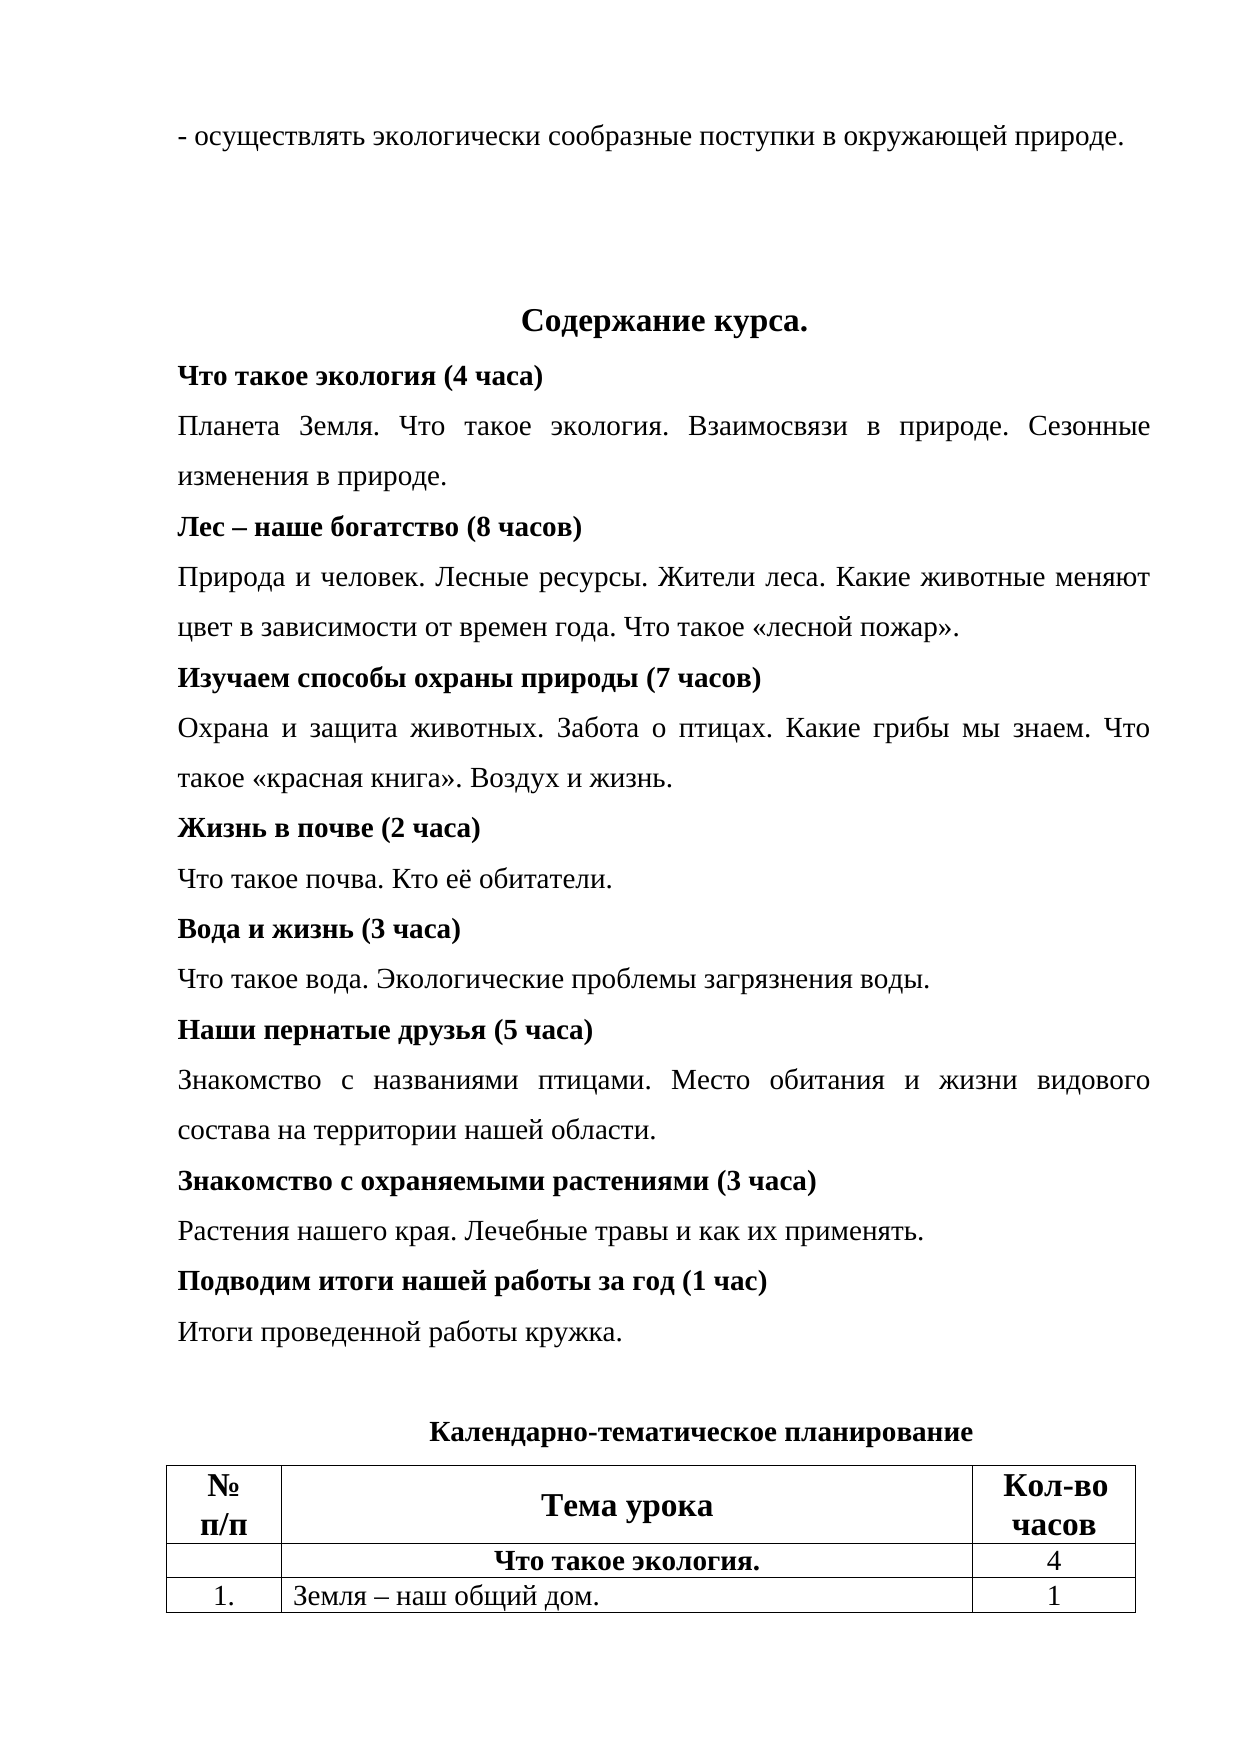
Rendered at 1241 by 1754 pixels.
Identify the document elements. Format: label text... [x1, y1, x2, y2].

table_header Кол-во часов [973, 1466, 1135, 1542]
text Содержание курса. [177, 300, 1152, 339]
text Знакомство с названиями птицами. Место обитания и жизни видового состава на территории нашей области. [177, 1062, 1152, 1146]
text Растения нашего края. Лечебные травы и как их применять. [177, 1213, 1152, 1247]
text Календарно-тематическое планирование [177, 1414, 1152, 1448]
text Лес – наше богатство (8 часов) [177, 509, 1152, 542]
text Изучаем способы охраны природы (7 часов) [177, 660, 1152, 693]
text Что такое экология (4 часа) [177, 358, 1152, 391]
text Итоги проведенной работы кружка. [177, 1314, 1152, 1347]
table_cell 1 [973, 1578, 1135, 1612]
text Вода и жизнь (3 часа) [177, 911, 1152, 945]
text Охрана и защита животных. Забота о птицах. Какие грибы мы знаем. Что такое «красная книга». Воздух и жизнь. [177, 710, 1152, 794]
table_header № п/п [167, 1466, 281, 1542]
text Планета Земля. Что такое экология. Взаимосвязи в природе. Сезонные изменения в природе. [177, 408, 1152, 492]
text Что такое вода. Экологические проблемы загрязнения воды. [177, 962, 1152, 995]
text Знакомство с охраняемыми растениями (3 часа) [177, 1163, 1152, 1196]
table_cell [167, 1544, 281, 1577]
text - осуществлять экологически сообразные поступки в окружающей природе. [177, 118, 1152, 152]
text Наши пернатые друзья (5 часа) [177, 1012, 1152, 1045]
text Природа и человек. Лесные ресурсы. Жители леса. Какие животные меняют цвет в зависимости от времен года. Что такое «лесной пожар». [177, 559, 1152, 643]
table_cell 4 [973, 1544, 1135, 1577]
table_cell 1. [167, 1578, 281, 1612]
table_cell Что такое экология. [282, 1544, 972, 1577]
text Что такое почва. Кто её обитатели. [177, 861, 1152, 894]
text Жизнь в почве (2 часа) [177, 811, 1152, 844]
table_cell Земля – наш общий дом. [282, 1578, 972, 1612]
text Подводим итоги нашей работы за год (1 час) [177, 1263, 1152, 1297]
table_header Тема урока [282, 1466, 972, 1542]
